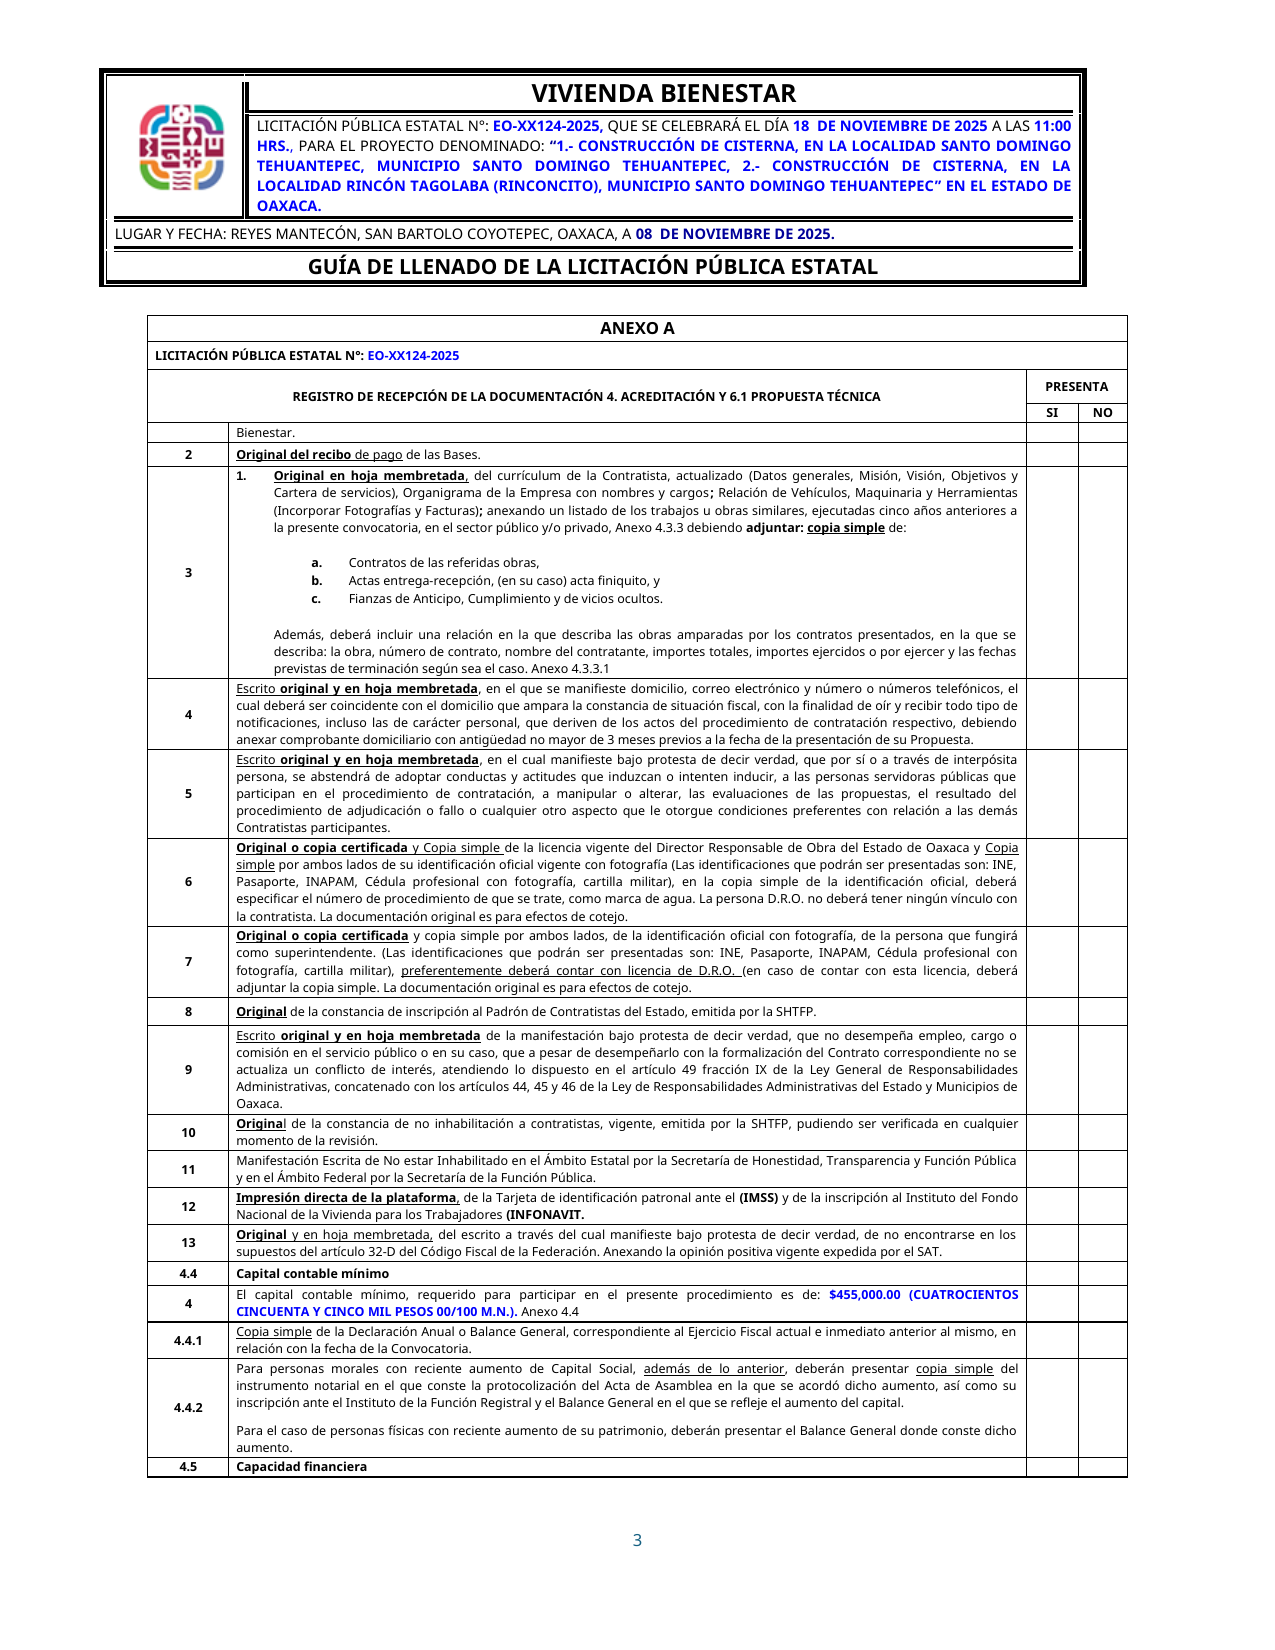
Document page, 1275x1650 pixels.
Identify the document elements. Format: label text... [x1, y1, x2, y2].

table_cell 1 [148, 423, 228, 442]
table_cell [1027, 1115, 1078, 1150]
table_cell Capacidad financiera [229, 1458, 1026, 1476]
table_cell 8 [148, 998, 228, 1025]
table_cell [1079, 1262, 1127, 1284]
table_cell [1079, 1458, 1127, 1476]
table_cell [1079, 1188, 1127, 1224]
table_cell [1079, 998, 1127, 1025]
table_cell Original y en hoja membretada, del escrito a través del cual manifieste bajo protesta de decir verdad, de no encontrarse en los supuestos del artículo 32-D del Código Fiscal de la Federación. Anexando la opinión positiva vigente expedida por el SAT. [229, 1225, 1026, 1261]
table_cell Original o copia certificada y Copia simple de la licencia vigente del Director Responsable de Obra del Estado de Oaxaca y Copia simple por ambos lados de su identificación oficial vigente con fotografía (Las identificaciones que podrán ser presentadas son: INE, Pasaporte, INAPAM, Cédula profesional con fotografía, cartilla militar), en la copia simple de la identificación oficial, deberá especificar el número de procedimiento de que se trate, como marca de agua. La persona D.R.O. no deberá tener ningún vínculo con la contratista. La documentación original es para efectos de cotejo. [229, 839, 1026, 926]
table_cell SI [1027, 404, 1078, 422]
table_cell 9 [148, 1026, 228, 1113]
table_cell 12 [148, 1188, 228, 1224]
table_cell 4 [148, 679, 228, 749]
table_cell [1079, 1323, 1127, 1358]
table_cell 4.4.1 [148, 1323, 228, 1358]
table_cell PRESENTA [1027, 370, 1127, 402]
table_cell Escrito original y en hoja membretada, en el cual manifieste bajo protesta de decir verdad, que por sí o a través de interpósita persona, se abstendrá de adoptar conductas y actitudes que induzcan o intenten inducir, a las personas servidoras públicas que participan en el procedimiento de contratación, a manipular o alterar, las evaluaciones de las propuestas, el resultado del procedimiento de adjudicación o fallo o cualquier otro aspecto que le otorgue condiciones preferentes con relación a las demás Contratistas participantes. [229, 750, 1026, 837]
table_cell Manifestación Escrita de No estar Inhabilitado en el Ámbito Estatal por la Secretaría de Honestidad, Transparencia y Función Pública y en el Ámbito Federal por la Secretaría de la Función Pública. [229, 1151, 1026, 1187]
table_cell [1079, 443, 1127, 466]
table_cell 10 [148, 1115, 228, 1150]
table_cell Original de la constancia de inscripción al Padrón de Contratistas del Estado, emitida por la SHTFP. [229, 998, 1026, 1025]
table_cell LICITACIÓN PÚBLICA ESTATAL N°: EO-XX124-2025 [148, 342, 1127, 369]
table_cell [1027, 1188, 1078, 1224]
table_cell Capital contable mínimo [229, 1262, 1026, 1284]
table_cell Original en hoja membretada, del currículum de la Contratista, actualizado (Datos generales, Misión, Visión, Objetivos y Cartera de servicios), Organigrama de la Empresa con nombres y cargos; Relación de Vehículos, Maquinaria y Herramientas (Incorporar Fotografías y Facturas); anexando un listado de los trabajos u obras similares, ejecutadas cinco años anteriores a la presente convocatoria, en el sector público y/o privado, Anexo 4.3.3 debiendo adjuntar: copia simple de: Contratos de las referidas obras, Actas entrega-recepción, (en su caso) acta finiquito, y Fianzas de Anticipo, Cumplimiento y de vicios ocultos. Además, deberá incluir una relación en la que describa las obras amparadas por los contratos presentados, en la que se describa: la obra, número de contrato, nombre del contratante, importes totales, importes ejercidos o por ejercer y las fechas previstas de terminación según sea el caso. Anexo 4.3.3.1 [229, 467, 1026, 678]
table_cell [1027, 1286, 1078, 1321]
table_cell 3 [148, 467, 228, 678]
table_cell [1027, 998, 1078, 1025]
table_cell 6 [148, 839, 228, 926]
table_cell [1079, 1225, 1127, 1261]
table_cell [1027, 839, 1078, 926]
table_cell [1079, 467, 1127, 678]
table_cell Original de la constancia de no inhabilitación a contratistas, vigente, emitida por la SHTFP, pudiendo ser verificada en cualquier momento de la revisión. [229, 1115, 1026, 1150]
table_cell El capital contable mínimo, requerido para participar en el presente procedimiento es de: $455,000.00 (CUATROCIENTOS CINCUENTA Y CINCO MIL PESOS 00/100 M.N.). Anexo 4.4 [229, 1286, 1026, 1321]
table_cell 11 [148, 1151, 228, 1187]
table_cell 4.4 [148, 1262, 228, 1284]
table_cell [1079, 839, 1127, 926]
table_cell [1027, 443, 1078, 466]
table_cell [1027, 423, 1078, 442]
table_cell Impresión directa de la plataforma, de la Tarjeta de identificación patronal ante el (IMSS) y de la inscripción al Instituto del Fondo Nacional de la Vivienda para los Trabajadores (INFONAVIT. [229, 1188, 1026, 1224]
table_cell [1027, 927, 1078, 997]
table_cell [1027, 1151, 1078, 1187]
table_cell [1079, 1151, 1127, 1187]
table_cell 4.4.2 [148, 1359, 228, 1457]
table_cell Para personas morales con reciente aumento de Capital Social, además de lo anterior, deberán presentar copia simple del instrumento notarial en el que conste la protocolización del Acta de Asamblea en la que se acordó dicho aumento, así como su inscripción ante el Instituto de la Función Registral y el Balance General en el que se refleje el aumento del capital. Para el caso de personas físicas con reciente aumento de su patrimonio, deberán presentar el Balance General donde conste dicho aumento. [229, 1359, 1026, 1457]
table_cell [1079, 1115, 1127, 1150]
table_cell [1027, 1359, 1078, 1457]
table_cell [1027, 1323, 1078, 1358]
table_cell 5 [148, 750, 228, 837]
table_cell REGISTRO DE RECEPCIÓN DE LA DOCUMENTACIÓN 4. ACREDITACIÓN Y 6.1 PROPUESTA TÉCNICA [148, 370, 1026, 422]
table_cell Original o copia certificada y copia simple por ambos lados, de la identificación oficial con fotografía, de la persona que fungirá como superintendente. (Las identificaciones que podrán ser presentadas son: INE, Pasaporte, INAPAM, Cédula profesional con fotografía, cartilla militar), preferentemente deberá contar con licencia de D.R.O. (en caso de contar con esta licencia, deberá adjuntar la copia simple. La documentación original es para efectos de cotejo. [229, 927, 1026, 997]
table_cell [1027, 750, 1078, 837]
table_cell [1079, 423, 1127, 442]
table_cell [1027, 1458, 1078, 1476]
table_cell [1027, 1225, 1078, 1261]
table_cell Escrito original y en hoja membretada, en el que se manifieste domicilio, correo electrónico y número o números telefónicos, el cual deberá ser coincidente con el domicilio que ampara la constancia de situación fiscal, con la finalidad de oír y recibir todo tipo de notificaciones, incluso las de carácter personal, que deriven de los actos del procedimiento de contratación respectivo, debiendo anexar comprobante domiciliario con antigüedad no mayor de 3 meses previos a la fecha de la presentación de su Propuesta. [229, 679, 1026, 749]
table_cell [1027, 467, 1078, 678]
table_cell [1079, 1286, 1127, 1321]
table_cell 2 [148, 443, 228, 466]
table_cell Copia simple de la Declaración Anual o Balance General, correspondiente al Ejercicio Fiscal actual e inmediato anterior al mismo, en relación con la fecha de la Convocatoria. [229, 1323, 1026, 1358]
picture [128, 97, 235, 196]
table_cell [1079, 750, 1127, 837]
table_cell [1079, 1359, 1127, 1457]
table_header ANEXO A [148, 316, 1127, 341]
table_cell 7 [148, 927, 228, 997]
table_cell [1079, 1026, 1127, 1113]
table_cell [1079, 927, 1127, 997]
table_cell 13 [148, 1225, 228, 1261]
table_cell [1027, 679, 1078, 749]
table_cell [1027, 1026, 1078, 1113]
table_cell Escrito original y en hoja membretada de la manifestación bajo protesta de decir verdad, que no desempeña empleo, cargo o comisión en el servicio público o en su caso, que a pesar de desempeñarlo con la formalización del Contrato correspondiente no se actualiza un conflicto de interés, atendiendo lo dispuesto en el artículo 49 fracción IX de la Ley General de Responsabilidades Administrativas, concatenado con los artículos 44, 45 y 46 de la Ley de Responsabilidades Administrativas del Estado y Municipios de Oaxaca. [229, 1026, 1026, 1113]
table_cell [1079, 679, 1127, 749]
table_cell 4.5 [148, 1458, 228, 1476]
table_cell Original de la solicitud de inscripción al procedimiento, con acuse de recepción del Departamento de Licitaciones de Vivienda Bienestar. [229, 423, 1026, 442]
table_cell Original del recibo de pago de las Bases. [229, 443, 1026, 466]
table_cell NO [1079, 404, 1127, 422]
table_cell [1027, 1262, 1078, 1284]
table_cell 4 [148, 1286, 228, 1321]
